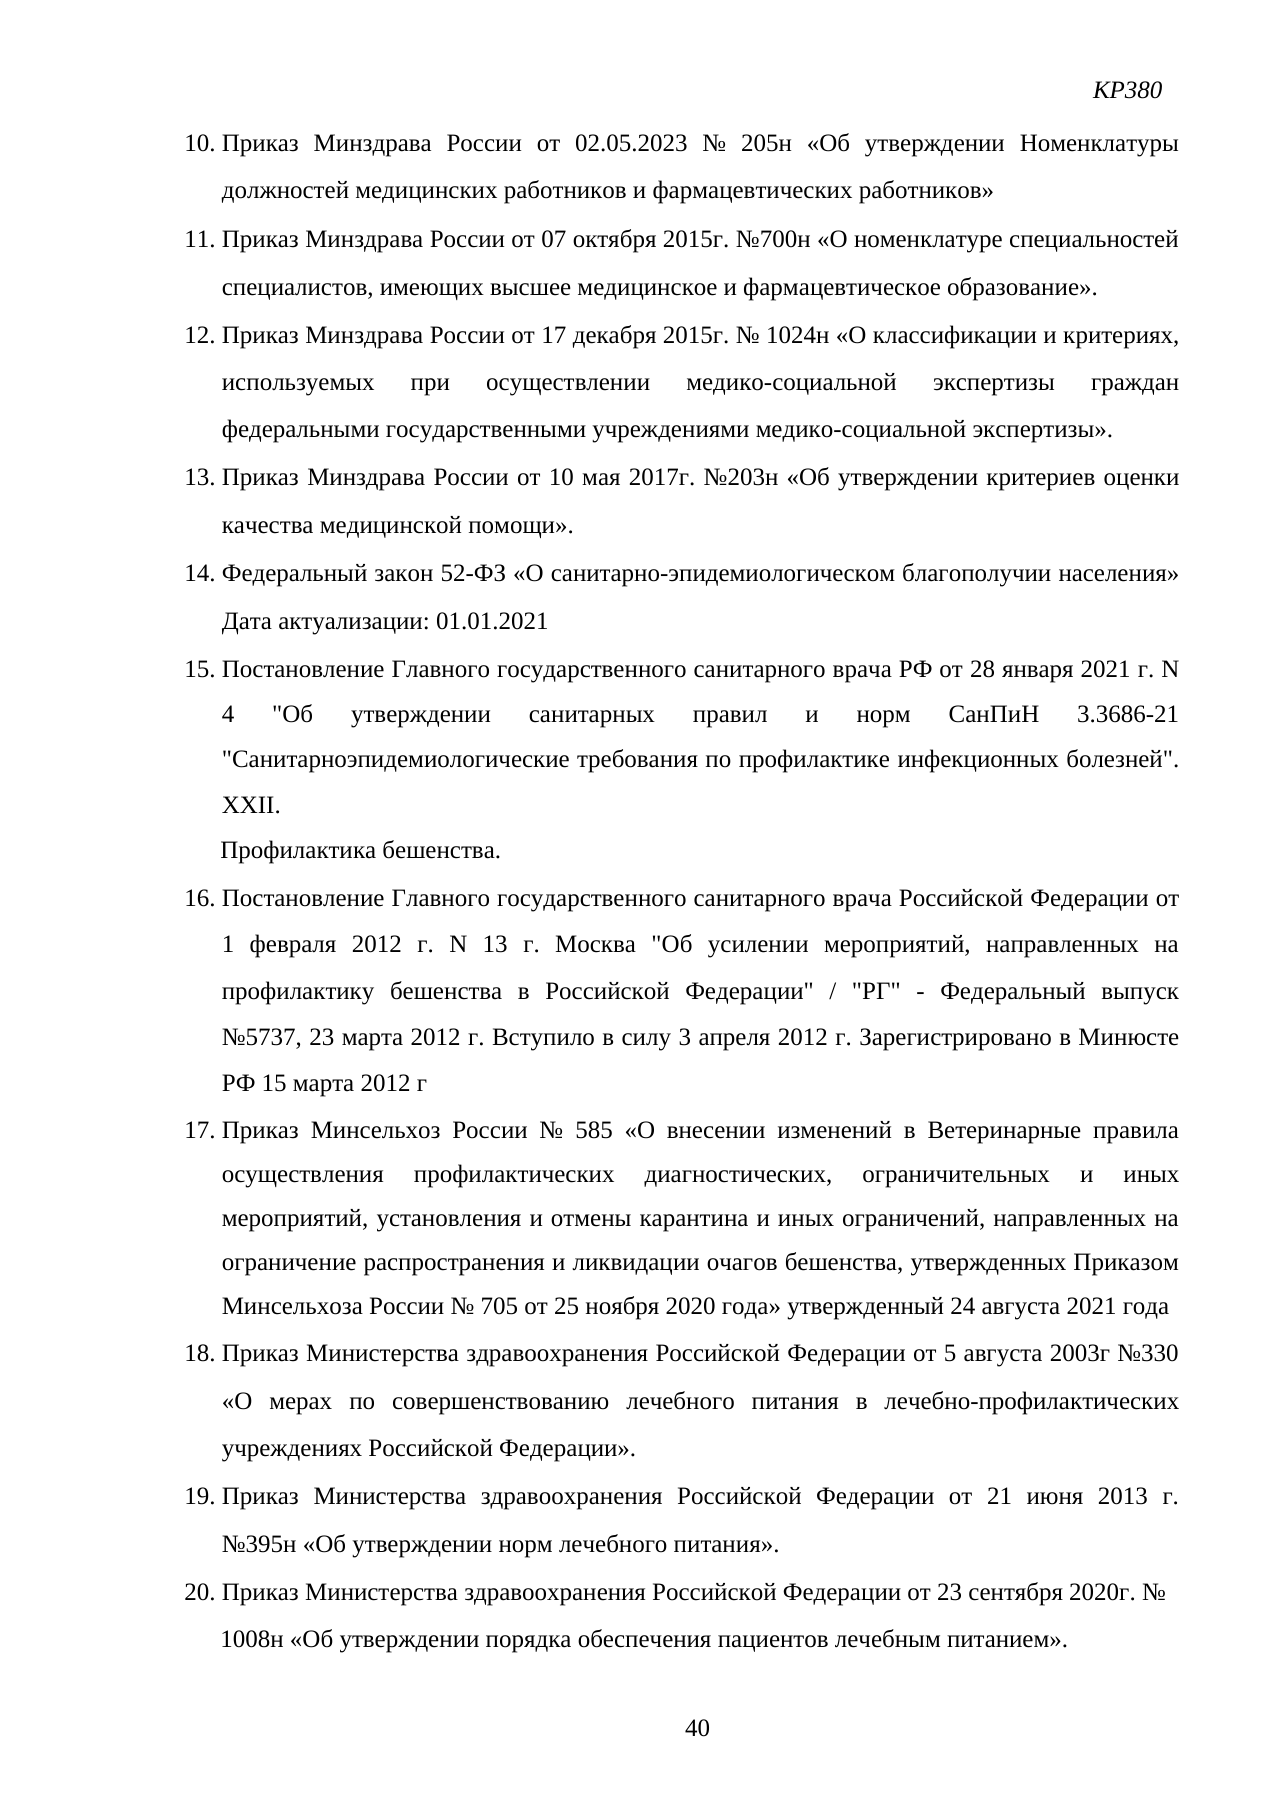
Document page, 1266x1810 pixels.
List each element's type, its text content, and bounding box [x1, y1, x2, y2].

list Постановление Главного государственного санитарного врача РФ от 28 января 2021 г. N 4 "Об утверждении санитарных правил и норм СанПиН 3.3686-21 "Санитарноэпидемиологические требования по профилактике инфекционных болезней". XXII. [184, 654, 1180, 818]
list Приказ Минздрава России от 10 мая 2017г. №203н «Об утверждении критериев оценки качества медицинской помощи». [184, 462, 1180, 539]
list Приказ Минздрава России от 07 октября 2015г. №700н «О номенклатуре специальностей специалистов, имеющих высшее медицинское и фармацевтическое образование». [184, 224, 1180, 300]
list Приказ Министерства здравоохранения Российской Федерации от 23 сентября 2020г. № [184, 1577, 1180, 1605]
list Приказ Министерства здравоохранения Российской Федерации от 5 августа 2003г №330 «О мерах по совершенствованию лечебного питания в лечебно-профилактических учреждениях Российской Федерации». [184, 1338, 1180, 1462]
list Приказ Минздрава России от 02.05.2023 № 205н «Об утверждении Номенклатуры должностей медицинских работников и фармацевтических работников» [184, 128, 1180, 204]
list Приказ Минздрава России от 17 декабря 2015г. № 1024н «О классификации и критериях, используемых при осуществлении медико-социальной экспертизы граждан федеральными государственными учреждениями медико-социальной экспертизы». [184, 320, 1180, 443]
list Федеральный закон 52-ФЗ «О санитарно-эпидемиологическом благополучии населения» Дата актуализации: 01.01.2021 [184, 558, 1180, 635]
text Профилактика бешенства. [220, 835, 1180, 864]
list Постановление Главного государственного санитарного врача Российской Федерации от 1 февраля 2012 г. N 13 г. Москва "Об усилении мероприятий, направленных на профилактику бешенства в Российской Федерации" / "РГ" - Федеральный выпуск №5737, 23 марта 2012 г. Вступило в силу 3 апреля 2012 г. Зарегистрировано в Минюсте РФ 15 марта 2012 г [184, 883, 1180, 1097]
text 1008н «Об утверждении порядка обеспечения пациентов лечебным питанием». [220, 1624, 1180, 1653]
list Приказ Минсельхоз России № 585 «О внесении изменений в Ветеринарные правила осуществления профилактических диагностических, ограничительных и иных мероприятий, установления и отмены карантина и иных ограничений, направленных на ограничение распространения и ликвидации очагов бешенства, утвержденных Приказом Минсельхоза России № 705 от 25 ноября 2020 года» утвержденный 24 августа 2021 года [184, 1115, 1180, 1319]
list Приказ Министерства здравоохранения Российской Федерации от 21 июня 2013 г. №395н «Об утверждении норм лечебного питания». [184, 1481, 1180, 1557]
